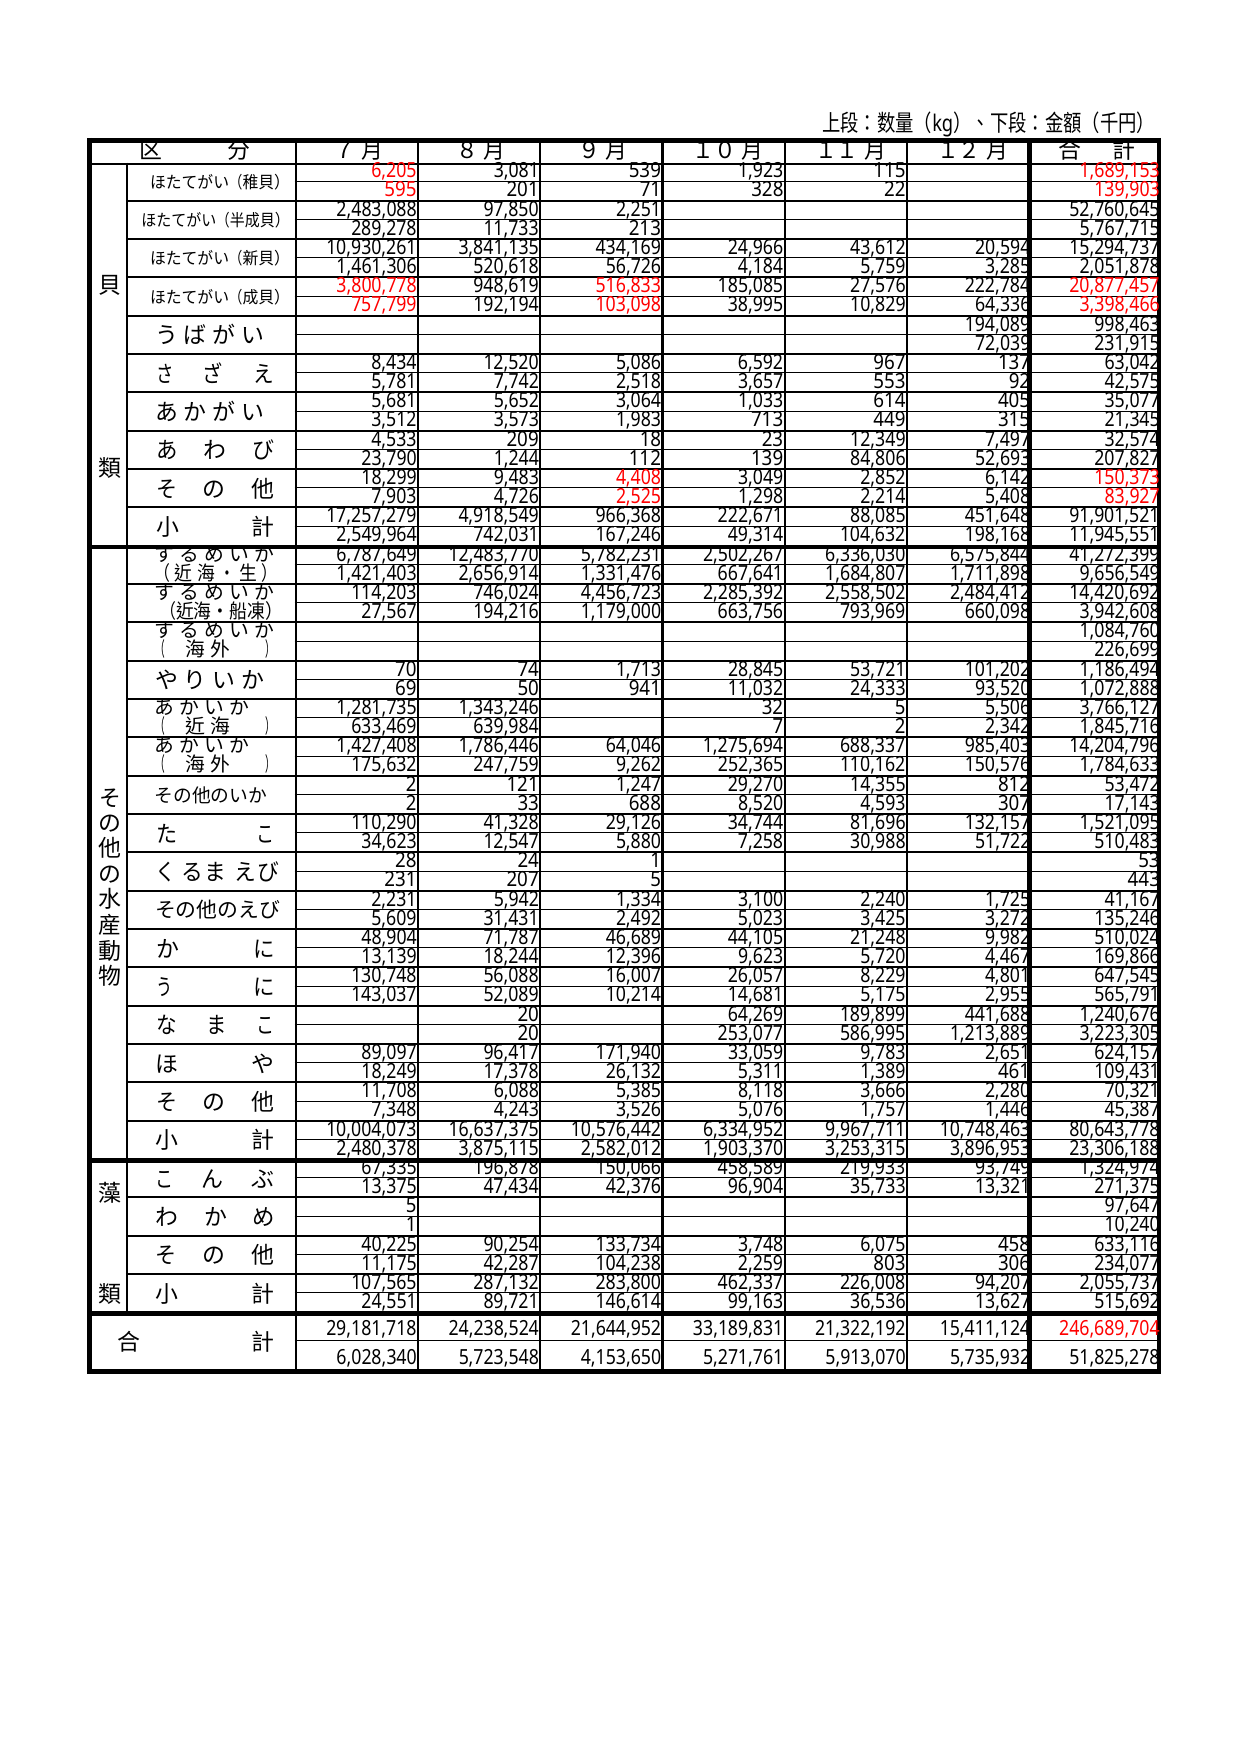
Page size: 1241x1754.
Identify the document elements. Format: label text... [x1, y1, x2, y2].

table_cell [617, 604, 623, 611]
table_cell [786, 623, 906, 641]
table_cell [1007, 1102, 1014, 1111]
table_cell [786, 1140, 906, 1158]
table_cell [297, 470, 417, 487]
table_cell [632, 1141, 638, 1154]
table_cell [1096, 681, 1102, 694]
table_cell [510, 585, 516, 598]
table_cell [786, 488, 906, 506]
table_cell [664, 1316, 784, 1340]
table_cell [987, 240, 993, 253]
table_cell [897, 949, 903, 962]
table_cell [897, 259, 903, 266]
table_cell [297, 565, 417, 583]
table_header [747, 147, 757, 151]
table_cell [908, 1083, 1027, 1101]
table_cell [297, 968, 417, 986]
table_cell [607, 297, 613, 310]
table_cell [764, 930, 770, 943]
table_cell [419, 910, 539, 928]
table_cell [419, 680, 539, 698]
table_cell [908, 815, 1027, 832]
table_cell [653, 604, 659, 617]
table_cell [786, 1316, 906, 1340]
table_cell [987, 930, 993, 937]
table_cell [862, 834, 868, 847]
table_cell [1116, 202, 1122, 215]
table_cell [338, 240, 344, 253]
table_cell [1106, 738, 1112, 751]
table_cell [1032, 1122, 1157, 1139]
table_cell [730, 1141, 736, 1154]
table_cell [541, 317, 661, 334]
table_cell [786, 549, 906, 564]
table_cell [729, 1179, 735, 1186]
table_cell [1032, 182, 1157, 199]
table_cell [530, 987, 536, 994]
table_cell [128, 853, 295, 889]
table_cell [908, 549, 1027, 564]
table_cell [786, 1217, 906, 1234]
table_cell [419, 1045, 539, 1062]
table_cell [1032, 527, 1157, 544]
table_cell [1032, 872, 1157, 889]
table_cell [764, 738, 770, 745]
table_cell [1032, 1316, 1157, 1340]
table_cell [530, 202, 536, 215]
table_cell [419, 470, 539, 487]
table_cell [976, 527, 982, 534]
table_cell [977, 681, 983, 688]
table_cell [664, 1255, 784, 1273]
text 上段：数量（kg）、下段：金額（千円） [75, 107, 1155, 138]
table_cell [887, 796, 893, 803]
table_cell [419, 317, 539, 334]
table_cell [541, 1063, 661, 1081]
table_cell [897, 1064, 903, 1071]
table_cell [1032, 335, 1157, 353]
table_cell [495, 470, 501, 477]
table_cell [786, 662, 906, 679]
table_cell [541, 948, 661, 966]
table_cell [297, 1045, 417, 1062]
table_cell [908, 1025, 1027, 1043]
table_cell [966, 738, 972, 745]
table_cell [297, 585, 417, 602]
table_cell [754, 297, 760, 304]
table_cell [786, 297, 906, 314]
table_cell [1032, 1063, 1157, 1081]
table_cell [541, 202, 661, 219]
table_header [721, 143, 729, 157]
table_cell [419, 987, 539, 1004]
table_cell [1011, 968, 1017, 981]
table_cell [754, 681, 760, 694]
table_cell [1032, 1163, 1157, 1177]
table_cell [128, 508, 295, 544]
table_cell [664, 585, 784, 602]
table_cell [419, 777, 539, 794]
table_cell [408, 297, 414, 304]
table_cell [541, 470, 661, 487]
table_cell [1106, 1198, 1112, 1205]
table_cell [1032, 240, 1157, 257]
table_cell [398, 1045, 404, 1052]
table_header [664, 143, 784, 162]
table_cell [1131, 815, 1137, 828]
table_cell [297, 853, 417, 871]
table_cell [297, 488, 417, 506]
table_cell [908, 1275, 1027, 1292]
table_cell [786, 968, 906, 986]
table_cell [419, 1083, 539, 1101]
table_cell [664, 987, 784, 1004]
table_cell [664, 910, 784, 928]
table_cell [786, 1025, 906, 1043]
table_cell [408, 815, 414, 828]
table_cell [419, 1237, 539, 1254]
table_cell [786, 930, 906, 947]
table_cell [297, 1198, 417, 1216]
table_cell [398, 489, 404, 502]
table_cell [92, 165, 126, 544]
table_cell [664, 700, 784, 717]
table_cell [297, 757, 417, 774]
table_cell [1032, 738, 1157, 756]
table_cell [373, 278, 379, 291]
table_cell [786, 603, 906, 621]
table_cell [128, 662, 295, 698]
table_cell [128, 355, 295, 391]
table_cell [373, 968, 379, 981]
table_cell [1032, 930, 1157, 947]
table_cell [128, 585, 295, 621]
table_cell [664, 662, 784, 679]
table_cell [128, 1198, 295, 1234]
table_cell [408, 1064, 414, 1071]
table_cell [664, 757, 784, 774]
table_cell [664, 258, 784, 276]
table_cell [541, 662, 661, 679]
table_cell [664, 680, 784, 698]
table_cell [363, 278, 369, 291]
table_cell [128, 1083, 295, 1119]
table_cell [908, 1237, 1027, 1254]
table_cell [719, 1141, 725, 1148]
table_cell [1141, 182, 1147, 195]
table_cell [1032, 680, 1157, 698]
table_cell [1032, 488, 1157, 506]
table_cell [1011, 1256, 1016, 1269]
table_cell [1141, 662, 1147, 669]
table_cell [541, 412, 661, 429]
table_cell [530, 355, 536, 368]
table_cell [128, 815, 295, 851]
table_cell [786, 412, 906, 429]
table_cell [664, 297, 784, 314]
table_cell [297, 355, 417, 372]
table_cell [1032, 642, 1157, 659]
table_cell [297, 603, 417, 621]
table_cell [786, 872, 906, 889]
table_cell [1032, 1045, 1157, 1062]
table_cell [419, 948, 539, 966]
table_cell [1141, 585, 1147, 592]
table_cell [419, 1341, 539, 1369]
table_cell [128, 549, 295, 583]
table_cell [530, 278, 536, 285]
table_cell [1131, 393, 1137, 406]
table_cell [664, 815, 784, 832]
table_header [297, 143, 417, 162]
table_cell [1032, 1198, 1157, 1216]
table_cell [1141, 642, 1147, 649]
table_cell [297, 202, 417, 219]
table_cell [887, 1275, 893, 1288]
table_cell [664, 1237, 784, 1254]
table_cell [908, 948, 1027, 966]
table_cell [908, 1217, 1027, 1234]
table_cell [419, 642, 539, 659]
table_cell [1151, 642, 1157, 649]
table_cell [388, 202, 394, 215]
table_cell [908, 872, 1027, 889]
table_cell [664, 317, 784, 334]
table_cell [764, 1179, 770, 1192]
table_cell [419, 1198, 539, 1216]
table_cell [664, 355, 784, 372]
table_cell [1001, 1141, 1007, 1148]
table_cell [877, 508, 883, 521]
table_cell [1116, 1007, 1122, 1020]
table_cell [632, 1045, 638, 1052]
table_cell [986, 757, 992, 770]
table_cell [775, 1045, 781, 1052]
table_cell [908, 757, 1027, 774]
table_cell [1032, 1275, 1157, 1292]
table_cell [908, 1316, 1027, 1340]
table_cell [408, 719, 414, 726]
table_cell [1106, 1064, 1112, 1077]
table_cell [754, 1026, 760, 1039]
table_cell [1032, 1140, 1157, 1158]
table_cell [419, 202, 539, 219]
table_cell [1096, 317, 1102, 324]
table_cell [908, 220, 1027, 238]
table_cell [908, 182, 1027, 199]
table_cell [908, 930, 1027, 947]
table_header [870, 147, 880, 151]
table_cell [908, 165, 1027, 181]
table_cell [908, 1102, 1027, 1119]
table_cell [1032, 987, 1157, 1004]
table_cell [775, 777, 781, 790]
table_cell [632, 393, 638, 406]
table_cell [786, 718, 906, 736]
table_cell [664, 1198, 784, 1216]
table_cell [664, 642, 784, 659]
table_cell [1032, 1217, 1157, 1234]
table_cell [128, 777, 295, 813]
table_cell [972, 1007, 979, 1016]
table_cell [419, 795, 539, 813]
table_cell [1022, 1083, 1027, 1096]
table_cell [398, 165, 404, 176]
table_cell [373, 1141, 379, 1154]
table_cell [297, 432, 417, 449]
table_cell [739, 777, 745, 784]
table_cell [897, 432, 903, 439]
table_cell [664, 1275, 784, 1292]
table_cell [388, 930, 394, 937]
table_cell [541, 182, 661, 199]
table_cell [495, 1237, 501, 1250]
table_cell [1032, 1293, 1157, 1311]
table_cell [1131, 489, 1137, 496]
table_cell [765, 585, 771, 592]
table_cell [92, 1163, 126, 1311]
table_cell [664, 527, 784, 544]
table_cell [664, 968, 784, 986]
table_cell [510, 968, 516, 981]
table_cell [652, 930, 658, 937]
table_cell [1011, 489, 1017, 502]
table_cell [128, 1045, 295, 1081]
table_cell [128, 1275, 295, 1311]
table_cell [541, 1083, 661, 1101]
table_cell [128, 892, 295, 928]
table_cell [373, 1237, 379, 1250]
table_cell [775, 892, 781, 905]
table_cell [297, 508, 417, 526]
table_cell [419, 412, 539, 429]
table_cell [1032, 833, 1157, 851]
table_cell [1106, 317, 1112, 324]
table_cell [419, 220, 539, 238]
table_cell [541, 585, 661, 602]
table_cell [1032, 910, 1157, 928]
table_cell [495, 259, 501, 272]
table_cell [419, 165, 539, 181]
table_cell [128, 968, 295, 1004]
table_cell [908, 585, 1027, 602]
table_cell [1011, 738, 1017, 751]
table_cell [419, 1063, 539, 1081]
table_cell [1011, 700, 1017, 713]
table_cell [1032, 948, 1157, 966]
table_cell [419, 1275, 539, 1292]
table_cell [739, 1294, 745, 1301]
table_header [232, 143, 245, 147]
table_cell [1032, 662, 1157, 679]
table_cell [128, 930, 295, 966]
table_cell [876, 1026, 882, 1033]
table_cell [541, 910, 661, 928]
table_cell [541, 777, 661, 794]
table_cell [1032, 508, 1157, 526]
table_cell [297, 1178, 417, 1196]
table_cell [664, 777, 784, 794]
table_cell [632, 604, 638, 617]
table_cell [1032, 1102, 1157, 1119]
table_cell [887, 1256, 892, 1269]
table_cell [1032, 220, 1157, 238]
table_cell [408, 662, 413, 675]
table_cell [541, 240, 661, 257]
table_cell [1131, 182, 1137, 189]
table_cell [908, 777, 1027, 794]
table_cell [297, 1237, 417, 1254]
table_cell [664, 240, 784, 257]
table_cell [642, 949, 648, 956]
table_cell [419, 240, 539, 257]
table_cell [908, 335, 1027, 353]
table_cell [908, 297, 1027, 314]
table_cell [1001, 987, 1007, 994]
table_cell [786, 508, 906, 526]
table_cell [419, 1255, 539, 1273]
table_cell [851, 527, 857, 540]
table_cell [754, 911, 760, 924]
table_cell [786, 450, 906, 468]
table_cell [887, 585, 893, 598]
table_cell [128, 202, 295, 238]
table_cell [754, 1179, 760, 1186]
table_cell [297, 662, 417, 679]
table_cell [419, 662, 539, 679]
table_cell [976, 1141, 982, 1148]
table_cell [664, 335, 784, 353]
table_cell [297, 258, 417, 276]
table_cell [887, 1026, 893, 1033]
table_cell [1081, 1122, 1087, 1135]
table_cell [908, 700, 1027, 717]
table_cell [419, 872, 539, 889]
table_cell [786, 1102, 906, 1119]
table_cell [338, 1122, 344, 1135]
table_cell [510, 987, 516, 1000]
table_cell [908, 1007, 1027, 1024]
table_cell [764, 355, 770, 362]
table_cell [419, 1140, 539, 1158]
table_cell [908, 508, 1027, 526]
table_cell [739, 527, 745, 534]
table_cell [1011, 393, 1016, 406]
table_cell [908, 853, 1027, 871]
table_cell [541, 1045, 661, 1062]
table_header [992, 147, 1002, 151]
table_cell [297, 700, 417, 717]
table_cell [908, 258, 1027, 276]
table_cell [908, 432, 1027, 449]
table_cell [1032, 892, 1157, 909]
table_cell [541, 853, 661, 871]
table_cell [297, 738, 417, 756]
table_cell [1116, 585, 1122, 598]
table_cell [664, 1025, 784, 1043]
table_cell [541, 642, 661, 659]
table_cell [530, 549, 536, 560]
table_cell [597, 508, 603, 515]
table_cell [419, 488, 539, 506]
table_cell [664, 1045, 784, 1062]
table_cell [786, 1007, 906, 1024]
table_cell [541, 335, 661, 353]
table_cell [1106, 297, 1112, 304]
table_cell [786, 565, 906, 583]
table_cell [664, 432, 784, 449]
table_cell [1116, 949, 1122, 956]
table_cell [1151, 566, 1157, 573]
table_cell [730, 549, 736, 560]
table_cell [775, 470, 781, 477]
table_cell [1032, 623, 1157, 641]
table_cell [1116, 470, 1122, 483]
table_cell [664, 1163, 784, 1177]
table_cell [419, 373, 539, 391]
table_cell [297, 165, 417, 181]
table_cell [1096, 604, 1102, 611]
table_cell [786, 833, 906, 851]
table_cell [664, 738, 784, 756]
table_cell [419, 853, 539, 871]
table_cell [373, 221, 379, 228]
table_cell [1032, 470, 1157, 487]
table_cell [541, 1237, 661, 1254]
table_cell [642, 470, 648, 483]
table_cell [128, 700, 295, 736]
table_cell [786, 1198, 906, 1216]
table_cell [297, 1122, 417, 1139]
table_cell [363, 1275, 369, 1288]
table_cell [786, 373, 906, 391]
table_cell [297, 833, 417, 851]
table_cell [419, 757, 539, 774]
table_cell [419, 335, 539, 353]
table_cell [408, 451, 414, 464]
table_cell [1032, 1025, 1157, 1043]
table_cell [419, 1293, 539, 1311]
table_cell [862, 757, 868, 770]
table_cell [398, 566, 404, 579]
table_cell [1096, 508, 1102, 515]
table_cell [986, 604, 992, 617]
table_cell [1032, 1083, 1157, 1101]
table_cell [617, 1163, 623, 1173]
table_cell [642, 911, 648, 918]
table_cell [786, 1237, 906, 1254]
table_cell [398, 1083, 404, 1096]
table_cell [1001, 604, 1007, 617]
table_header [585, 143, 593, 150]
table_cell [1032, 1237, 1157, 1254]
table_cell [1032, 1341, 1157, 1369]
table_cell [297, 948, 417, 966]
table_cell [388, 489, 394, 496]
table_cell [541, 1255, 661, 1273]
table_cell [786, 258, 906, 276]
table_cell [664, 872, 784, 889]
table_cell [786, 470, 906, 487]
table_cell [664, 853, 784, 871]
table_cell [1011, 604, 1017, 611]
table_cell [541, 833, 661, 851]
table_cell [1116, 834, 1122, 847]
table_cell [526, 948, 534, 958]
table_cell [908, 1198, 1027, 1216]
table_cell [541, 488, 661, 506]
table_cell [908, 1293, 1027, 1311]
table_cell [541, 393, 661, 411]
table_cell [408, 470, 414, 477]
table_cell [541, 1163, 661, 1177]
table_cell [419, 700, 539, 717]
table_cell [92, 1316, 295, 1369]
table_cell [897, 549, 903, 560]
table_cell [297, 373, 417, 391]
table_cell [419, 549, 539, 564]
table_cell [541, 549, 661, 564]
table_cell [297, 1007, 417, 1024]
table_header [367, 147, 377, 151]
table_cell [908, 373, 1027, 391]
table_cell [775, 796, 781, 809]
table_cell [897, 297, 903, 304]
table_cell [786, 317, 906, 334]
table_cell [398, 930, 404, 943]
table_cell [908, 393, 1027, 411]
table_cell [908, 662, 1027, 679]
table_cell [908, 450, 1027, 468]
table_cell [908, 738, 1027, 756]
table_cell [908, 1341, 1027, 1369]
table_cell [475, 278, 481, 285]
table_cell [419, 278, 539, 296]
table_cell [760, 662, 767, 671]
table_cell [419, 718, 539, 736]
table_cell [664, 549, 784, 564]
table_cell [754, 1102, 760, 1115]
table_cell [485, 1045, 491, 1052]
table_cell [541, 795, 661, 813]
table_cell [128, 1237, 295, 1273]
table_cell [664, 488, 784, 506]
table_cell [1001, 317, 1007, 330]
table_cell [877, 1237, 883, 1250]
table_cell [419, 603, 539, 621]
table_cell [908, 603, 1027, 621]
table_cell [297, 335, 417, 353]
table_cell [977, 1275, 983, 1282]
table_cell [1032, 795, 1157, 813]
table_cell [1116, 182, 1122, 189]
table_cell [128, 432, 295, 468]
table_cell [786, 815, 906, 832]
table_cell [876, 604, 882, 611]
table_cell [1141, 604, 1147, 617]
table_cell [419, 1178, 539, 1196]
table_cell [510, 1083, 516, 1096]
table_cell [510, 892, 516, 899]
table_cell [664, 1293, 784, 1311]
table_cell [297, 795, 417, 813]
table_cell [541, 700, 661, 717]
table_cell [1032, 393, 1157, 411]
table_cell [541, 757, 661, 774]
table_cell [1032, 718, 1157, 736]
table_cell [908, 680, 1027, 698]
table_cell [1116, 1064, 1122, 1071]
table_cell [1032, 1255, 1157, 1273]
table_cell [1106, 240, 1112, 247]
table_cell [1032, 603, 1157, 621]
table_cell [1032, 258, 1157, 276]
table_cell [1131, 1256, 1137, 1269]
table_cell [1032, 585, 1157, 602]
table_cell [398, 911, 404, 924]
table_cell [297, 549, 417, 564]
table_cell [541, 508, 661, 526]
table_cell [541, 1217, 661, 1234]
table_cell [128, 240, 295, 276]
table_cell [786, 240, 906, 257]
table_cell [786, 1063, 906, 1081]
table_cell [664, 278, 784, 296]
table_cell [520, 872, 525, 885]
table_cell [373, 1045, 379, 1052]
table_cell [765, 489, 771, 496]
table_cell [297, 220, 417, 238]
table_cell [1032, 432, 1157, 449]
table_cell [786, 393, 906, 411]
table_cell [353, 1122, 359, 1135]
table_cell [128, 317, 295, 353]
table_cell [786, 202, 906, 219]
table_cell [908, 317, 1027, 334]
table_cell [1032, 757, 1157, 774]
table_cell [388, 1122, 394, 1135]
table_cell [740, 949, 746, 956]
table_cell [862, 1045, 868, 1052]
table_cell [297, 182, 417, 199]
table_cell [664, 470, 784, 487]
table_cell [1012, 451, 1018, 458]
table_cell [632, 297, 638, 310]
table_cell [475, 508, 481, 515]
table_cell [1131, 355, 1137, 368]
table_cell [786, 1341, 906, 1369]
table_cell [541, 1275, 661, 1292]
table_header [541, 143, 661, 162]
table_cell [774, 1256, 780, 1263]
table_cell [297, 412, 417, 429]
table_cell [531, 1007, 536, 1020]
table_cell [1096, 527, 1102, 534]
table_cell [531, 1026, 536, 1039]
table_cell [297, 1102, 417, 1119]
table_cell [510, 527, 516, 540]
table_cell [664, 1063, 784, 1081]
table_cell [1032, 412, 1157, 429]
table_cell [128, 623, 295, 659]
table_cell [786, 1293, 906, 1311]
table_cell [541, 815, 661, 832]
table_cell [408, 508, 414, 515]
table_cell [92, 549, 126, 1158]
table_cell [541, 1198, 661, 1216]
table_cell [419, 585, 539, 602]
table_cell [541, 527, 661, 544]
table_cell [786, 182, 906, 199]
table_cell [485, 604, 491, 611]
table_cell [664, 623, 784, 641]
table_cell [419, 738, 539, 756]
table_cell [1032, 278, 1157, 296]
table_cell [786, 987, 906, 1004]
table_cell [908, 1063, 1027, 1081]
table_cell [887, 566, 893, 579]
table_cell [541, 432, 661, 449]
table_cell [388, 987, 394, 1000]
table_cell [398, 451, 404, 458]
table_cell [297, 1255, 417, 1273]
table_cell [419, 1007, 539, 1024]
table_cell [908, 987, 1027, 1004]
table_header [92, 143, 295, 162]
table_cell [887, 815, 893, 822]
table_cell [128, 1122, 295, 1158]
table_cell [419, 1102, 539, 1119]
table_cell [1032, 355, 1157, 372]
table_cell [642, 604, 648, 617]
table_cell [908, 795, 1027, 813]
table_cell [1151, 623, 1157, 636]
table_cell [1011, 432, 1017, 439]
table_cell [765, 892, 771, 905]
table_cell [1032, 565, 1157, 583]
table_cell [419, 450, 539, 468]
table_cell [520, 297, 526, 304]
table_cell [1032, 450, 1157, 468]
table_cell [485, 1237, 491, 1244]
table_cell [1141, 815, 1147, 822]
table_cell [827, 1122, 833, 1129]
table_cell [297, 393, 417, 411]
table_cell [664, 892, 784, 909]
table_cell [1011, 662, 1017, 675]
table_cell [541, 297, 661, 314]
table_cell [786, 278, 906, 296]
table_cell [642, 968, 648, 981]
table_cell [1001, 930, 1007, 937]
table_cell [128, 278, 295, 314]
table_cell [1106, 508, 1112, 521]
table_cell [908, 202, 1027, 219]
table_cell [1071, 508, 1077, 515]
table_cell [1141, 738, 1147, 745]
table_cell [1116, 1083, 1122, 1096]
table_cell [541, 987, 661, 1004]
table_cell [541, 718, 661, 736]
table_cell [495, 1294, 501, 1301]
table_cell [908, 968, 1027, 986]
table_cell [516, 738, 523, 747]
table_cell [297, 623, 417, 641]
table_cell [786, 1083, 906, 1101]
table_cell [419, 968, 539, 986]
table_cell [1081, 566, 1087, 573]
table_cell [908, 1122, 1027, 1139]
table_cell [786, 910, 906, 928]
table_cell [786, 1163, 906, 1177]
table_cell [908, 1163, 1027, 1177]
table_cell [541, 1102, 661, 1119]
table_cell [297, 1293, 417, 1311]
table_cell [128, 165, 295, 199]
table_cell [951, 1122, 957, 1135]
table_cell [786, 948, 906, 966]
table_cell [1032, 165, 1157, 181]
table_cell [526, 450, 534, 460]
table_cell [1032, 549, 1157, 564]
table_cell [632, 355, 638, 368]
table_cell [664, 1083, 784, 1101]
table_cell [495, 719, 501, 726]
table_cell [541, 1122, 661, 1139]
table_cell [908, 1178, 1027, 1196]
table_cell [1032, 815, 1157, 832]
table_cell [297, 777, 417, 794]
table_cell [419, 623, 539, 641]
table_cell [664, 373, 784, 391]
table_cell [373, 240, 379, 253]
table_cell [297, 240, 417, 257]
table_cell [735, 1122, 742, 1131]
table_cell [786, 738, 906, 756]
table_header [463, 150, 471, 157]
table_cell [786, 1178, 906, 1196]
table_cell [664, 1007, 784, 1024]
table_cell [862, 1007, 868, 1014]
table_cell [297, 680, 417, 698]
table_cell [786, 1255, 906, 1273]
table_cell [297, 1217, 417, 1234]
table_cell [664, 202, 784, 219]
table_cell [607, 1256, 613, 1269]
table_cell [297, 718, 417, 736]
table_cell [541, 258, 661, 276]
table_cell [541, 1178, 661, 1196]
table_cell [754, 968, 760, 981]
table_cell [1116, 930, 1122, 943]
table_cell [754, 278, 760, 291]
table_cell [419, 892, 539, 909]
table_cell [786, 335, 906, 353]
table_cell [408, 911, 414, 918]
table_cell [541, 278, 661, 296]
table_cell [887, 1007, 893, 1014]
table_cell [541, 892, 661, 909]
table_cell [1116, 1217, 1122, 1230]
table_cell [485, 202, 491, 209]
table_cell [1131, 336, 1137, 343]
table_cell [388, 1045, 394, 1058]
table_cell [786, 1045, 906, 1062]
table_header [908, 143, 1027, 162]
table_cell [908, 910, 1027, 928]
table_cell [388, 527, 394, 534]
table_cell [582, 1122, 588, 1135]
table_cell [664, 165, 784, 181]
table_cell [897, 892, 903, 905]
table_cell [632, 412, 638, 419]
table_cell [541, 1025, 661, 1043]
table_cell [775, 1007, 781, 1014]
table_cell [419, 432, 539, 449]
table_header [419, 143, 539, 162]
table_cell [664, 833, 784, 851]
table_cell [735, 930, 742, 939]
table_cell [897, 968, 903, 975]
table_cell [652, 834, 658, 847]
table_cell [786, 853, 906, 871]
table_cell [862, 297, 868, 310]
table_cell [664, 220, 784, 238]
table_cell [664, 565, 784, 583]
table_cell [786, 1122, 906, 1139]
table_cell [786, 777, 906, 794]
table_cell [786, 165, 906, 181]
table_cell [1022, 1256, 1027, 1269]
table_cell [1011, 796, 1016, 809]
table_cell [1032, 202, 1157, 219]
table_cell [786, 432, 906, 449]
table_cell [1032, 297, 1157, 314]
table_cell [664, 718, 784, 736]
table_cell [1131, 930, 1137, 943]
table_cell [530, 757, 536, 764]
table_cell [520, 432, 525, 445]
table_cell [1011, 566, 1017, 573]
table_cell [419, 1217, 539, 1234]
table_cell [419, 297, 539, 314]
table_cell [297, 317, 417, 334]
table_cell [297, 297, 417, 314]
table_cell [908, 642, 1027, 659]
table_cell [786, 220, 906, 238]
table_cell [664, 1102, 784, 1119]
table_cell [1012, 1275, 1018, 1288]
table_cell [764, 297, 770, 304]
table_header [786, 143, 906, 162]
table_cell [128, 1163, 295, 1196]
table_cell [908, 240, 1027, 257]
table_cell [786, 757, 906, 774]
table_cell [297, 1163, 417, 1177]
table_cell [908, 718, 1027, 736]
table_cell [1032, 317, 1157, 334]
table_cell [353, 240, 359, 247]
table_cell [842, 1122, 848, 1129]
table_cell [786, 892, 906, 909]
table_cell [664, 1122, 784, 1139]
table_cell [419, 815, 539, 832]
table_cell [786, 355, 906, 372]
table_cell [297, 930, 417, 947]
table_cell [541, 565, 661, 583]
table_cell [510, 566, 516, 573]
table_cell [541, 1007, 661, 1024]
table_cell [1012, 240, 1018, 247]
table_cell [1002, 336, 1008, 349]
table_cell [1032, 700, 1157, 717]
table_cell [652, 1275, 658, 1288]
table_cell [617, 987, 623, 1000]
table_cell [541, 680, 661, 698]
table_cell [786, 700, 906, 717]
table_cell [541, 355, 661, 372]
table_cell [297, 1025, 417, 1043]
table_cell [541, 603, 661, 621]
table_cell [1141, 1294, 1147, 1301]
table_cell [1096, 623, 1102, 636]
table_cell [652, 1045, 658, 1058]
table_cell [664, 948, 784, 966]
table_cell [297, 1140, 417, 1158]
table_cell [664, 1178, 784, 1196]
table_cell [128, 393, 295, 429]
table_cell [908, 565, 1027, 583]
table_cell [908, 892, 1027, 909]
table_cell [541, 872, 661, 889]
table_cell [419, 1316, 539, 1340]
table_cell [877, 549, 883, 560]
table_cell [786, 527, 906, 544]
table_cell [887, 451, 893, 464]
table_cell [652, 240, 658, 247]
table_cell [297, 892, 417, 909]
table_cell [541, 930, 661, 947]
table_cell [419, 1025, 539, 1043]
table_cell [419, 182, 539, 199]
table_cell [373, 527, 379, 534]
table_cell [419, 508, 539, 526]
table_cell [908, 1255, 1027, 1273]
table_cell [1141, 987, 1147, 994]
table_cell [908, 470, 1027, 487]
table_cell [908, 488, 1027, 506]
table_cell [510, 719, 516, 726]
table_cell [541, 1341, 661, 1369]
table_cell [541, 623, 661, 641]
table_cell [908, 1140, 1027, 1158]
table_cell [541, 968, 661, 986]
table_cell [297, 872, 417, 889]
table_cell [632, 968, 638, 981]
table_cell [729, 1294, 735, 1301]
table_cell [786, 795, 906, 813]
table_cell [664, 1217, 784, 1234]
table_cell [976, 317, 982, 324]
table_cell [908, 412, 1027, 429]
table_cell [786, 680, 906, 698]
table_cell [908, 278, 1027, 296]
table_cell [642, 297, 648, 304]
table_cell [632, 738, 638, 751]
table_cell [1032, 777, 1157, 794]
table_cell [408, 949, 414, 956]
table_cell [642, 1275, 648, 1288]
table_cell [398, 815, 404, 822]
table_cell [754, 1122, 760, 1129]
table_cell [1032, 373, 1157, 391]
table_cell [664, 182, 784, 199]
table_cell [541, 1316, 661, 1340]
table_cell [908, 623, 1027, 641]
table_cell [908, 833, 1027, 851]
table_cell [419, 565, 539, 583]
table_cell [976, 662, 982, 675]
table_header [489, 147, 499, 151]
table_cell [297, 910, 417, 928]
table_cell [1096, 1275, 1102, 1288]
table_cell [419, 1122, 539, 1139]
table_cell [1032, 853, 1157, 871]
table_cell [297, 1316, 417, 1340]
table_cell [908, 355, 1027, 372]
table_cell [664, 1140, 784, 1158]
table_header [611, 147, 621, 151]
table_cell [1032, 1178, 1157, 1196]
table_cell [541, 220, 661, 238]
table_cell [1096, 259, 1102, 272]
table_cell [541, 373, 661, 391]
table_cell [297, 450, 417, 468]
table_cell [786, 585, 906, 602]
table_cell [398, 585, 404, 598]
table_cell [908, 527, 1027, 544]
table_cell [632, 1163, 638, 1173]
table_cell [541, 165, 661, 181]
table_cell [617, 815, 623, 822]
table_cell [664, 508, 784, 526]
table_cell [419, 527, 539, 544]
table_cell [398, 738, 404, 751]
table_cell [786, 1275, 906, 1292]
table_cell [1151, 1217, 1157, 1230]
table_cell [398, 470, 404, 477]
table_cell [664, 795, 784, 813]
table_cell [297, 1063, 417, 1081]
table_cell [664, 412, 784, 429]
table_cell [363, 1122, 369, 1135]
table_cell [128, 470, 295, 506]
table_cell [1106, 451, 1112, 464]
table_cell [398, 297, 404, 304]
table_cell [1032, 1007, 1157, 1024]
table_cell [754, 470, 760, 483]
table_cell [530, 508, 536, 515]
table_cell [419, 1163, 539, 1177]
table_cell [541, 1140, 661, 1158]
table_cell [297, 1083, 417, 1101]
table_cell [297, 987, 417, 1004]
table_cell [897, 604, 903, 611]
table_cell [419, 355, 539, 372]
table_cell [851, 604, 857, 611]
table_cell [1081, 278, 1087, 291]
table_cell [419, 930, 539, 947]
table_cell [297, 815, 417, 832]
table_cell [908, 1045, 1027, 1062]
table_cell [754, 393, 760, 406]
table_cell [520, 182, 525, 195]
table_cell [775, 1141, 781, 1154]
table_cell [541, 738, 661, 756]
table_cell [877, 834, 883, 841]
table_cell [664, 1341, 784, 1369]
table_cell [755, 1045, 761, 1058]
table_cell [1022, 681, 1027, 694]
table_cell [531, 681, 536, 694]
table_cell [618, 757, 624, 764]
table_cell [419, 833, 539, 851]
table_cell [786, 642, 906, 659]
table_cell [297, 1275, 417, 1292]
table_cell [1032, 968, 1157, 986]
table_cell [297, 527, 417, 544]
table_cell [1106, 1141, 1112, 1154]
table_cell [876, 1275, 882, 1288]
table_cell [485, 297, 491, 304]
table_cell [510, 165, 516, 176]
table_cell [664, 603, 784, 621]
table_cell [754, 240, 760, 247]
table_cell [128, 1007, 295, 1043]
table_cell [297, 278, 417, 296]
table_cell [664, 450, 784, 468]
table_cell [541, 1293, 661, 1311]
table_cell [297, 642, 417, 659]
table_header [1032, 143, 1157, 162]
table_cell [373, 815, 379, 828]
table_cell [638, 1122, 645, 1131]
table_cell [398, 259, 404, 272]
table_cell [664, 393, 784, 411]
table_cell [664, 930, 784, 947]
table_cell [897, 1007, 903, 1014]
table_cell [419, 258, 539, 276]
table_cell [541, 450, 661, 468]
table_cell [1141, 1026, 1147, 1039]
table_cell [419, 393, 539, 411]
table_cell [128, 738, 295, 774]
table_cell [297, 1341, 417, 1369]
